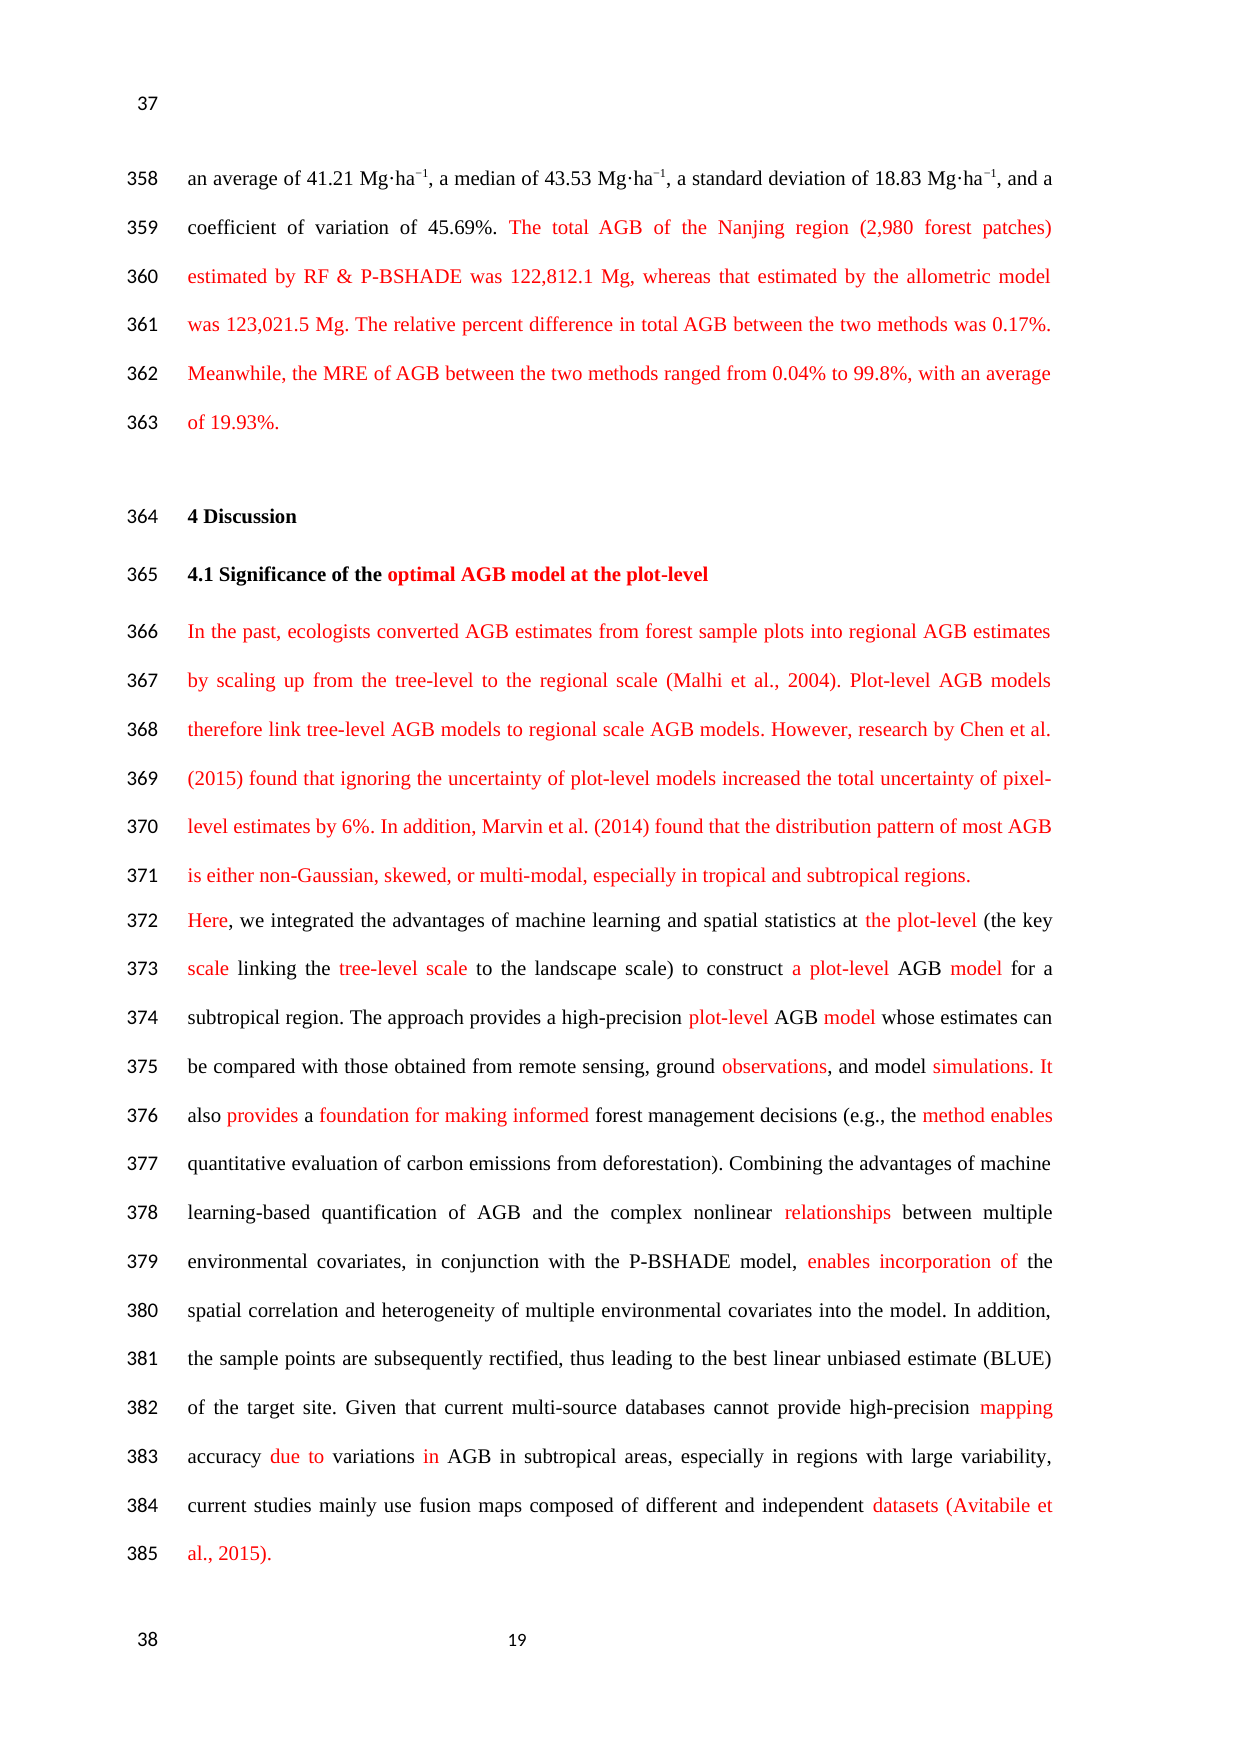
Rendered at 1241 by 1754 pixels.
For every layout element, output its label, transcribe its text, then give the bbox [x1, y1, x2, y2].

text Here, we integrated the advantages of machine learning and spatial statistics at the plot-level (the key scale linking the tree-level scale to the landscape scale) to construct a plot-level AGB model for a subtropical region. The approach provides a high-precision plot-level AGB model whose estimates can be compared with those obtained from remote sensing, ground observations, and model simulations. It also provides a foundation for making informed forest management decisions (e.g., the method enables quantitative evaluation of carbon emissions from deforestation). Combining the advantages of machine learning-based quantification of AGB and the complex nonlinear relationships between multiple environmental covariates, in conjunction with the P-BSHADE model, enables incorporation of the spatial correlation and heterogeneity of multiple environmental covariates into the model. In addition, the sample points are subsequently rectified, thus leading to the best linear unbiased estimate (BLUE) of the target site. Given that current multi-source databases cannot provide high-precision mapping accuracy due to variations in AGB in subtropical areas, especially in regions with large variability, current studies mainly use fusion maps composed of different and independent datasets (Avitabile et al., 2015). [187, 903, 1053, 1570]
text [187, 162, 1053, 438]
subtitle 4 Discussion [187, 500, 1053, 533]
text In the past, ecologists converted AGB estimates from forest sample plots into regional AGB estimates by scaling up from the tree-level to the regional scale (Malhi et al., 2004). Plot-level AGB models therefore link tree-level AGB models to regional scale AGB models. However, research by Chen et al. (2015) found that ignoring the uncertainty of plot-level models increased the total uncertainty of pixel-level estimates by 6%. In addition, Marvin et al. (2014) found that the distribution pattern of most AGB is either non-Gaussian, skewed, or multi-modal, especially in tropical and subtropical regions. [187, 615, 1053, 891]
subtitle 4.1 Significance of the optimal AGB model at the plot-level [187, 558, 1053, 590]
